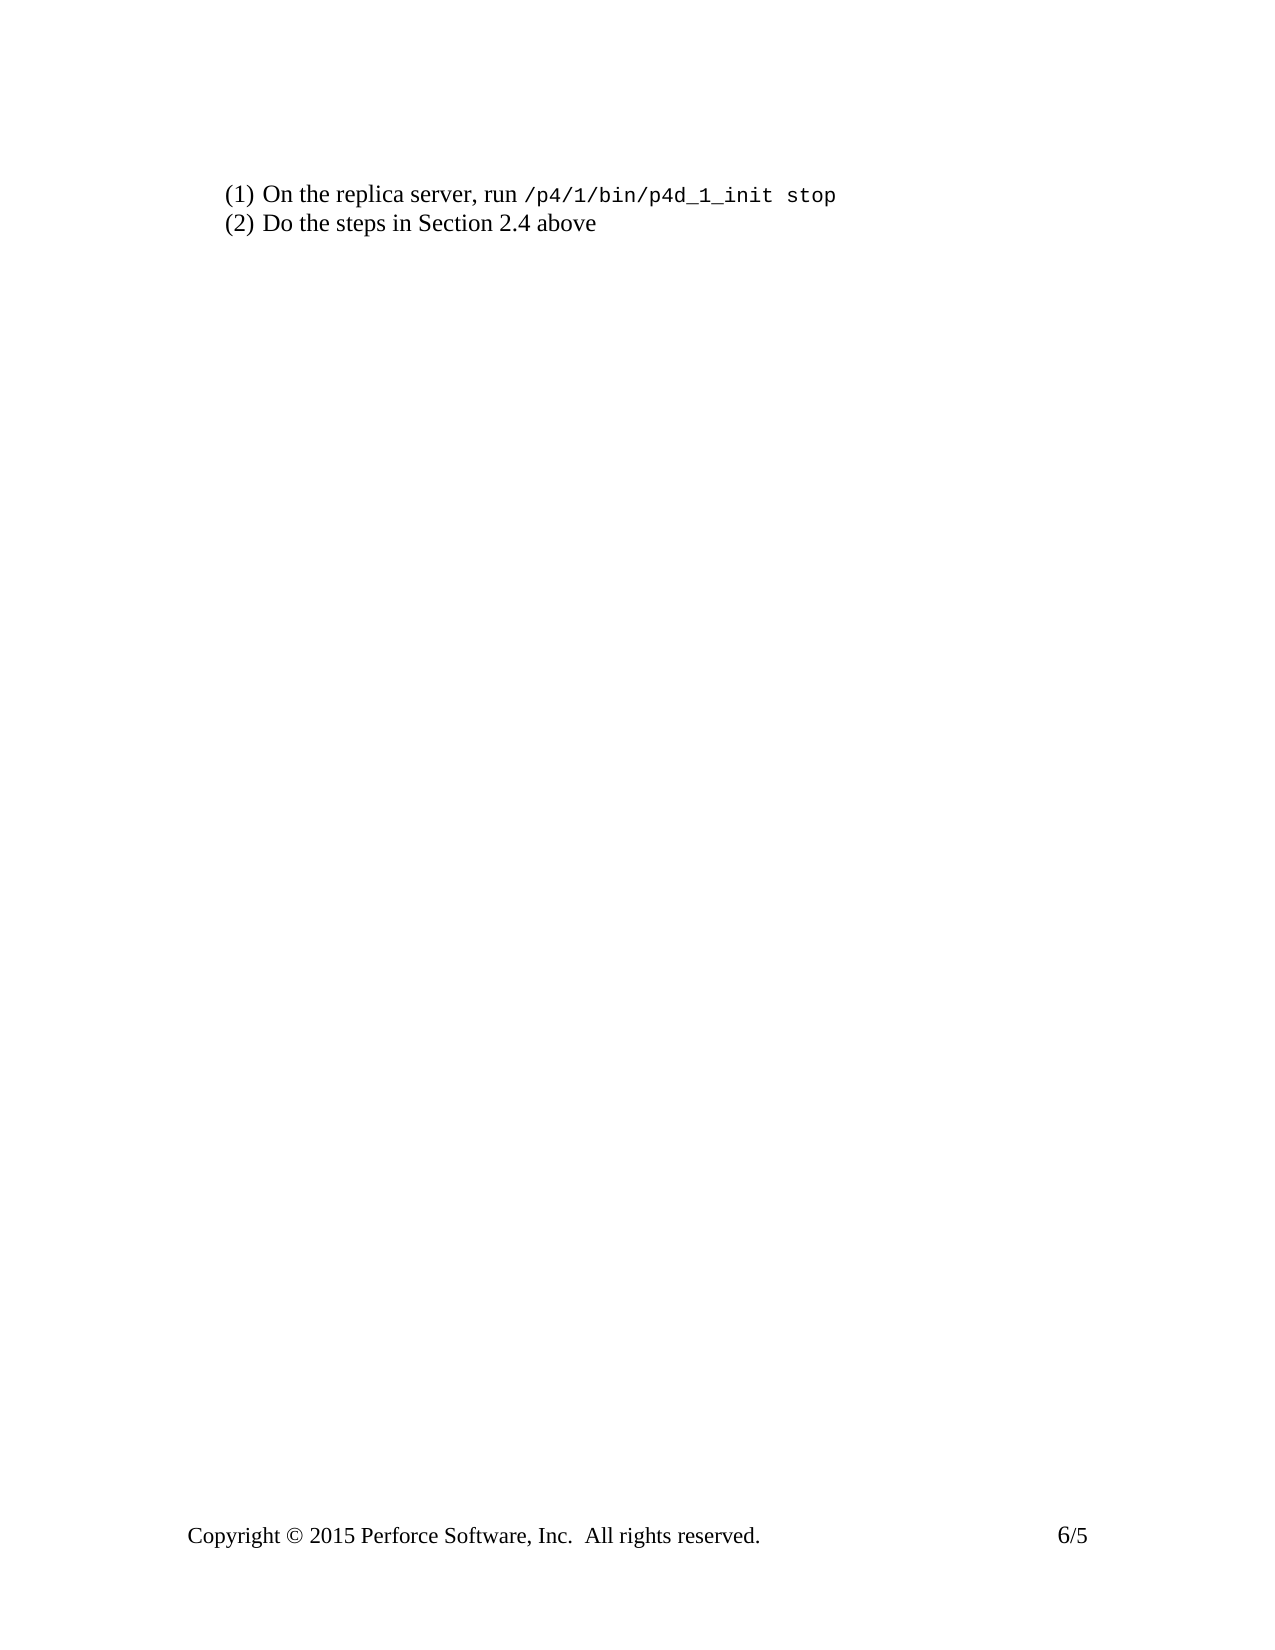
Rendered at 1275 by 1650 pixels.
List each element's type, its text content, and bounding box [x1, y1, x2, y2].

list Do the steps in Section 2.4 above [225, 208, 1087, 237]
list On the replica server, run /p4/1/bin/p4d_1_init stop [225, 179, 1087, 208]
